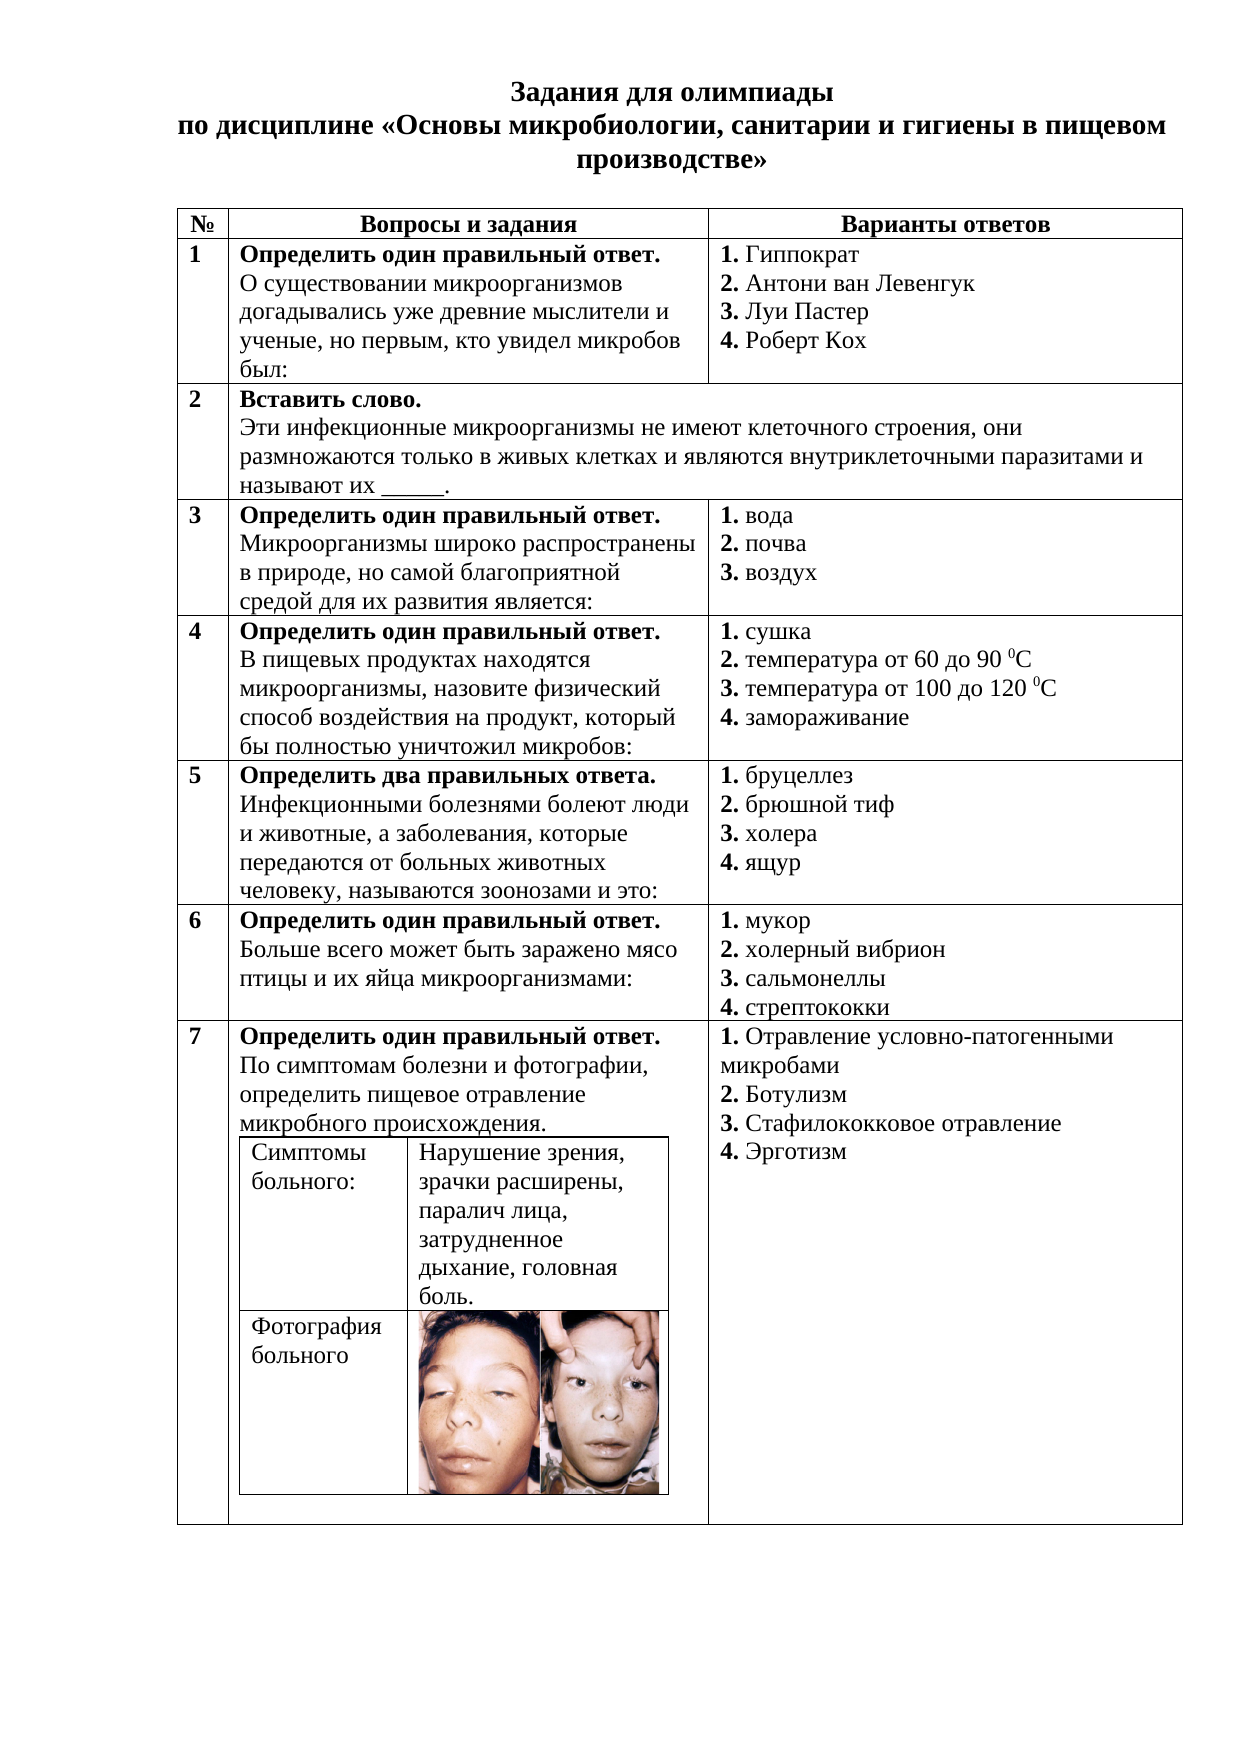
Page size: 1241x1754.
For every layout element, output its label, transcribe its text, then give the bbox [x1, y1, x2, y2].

text Задания для олимпиады [162, 74, 1181, 107]
table_header Вопросы и задания [229, 209, 708, 238]
table_cell 4 [178, 616, 228, 759]
table_cell 1. Отравление условно-патогенными микробами 2. Ботулизм 3. Стафилококковое отравление 4. Эрготизм [709, 1021, 1182, 1523]
table_cell Вставить слово. Эти инфекционные микроорганизмы не имеют клеточного строения, они размножаются только в живых клетках и являются внутриклеточными паразитами и называют их _____. [229, 384, 1182, 499]
table_cell 1. Гиппократ 2. Антони ван Левенгук 3. Луи Пастер 4. Роберт Кох [709, 239, 1182, 383]
table_cell 2 [178, 384, 228, 499]
table_cell 1. вода 2. почва 3. воздух [709, 500, 1182, 615]
table_cell 1. бруцеллез 2. брюшной тиф 3. холера 4. ящур [709, 761, 1182, 904]
table_cell Определить один правильный ответ. Микроорганизмы широко распространены в природе, но самой благоприятной средой для их развития является: [229, 500, 708, 615]
text по дисциплине «Основы микробиологии, санитарии и гигиены в пищевом производстве» [162, 107, 1181, 174]
table_cell Определить два правильных ответа. Инфекционными болезнями болеют люди и животные, а заболевания, которые передаются от больных животных человеку, называются зоонозами и это: [229, 761, 708, 904]
picture [418, 1311, 660, 1494]
table_cell 1. мукор 2. холерный вибрион 3. сальмонеллы 4. стрептококки [709, 905, 1182, 1020]
table_cell 1 [178, 239, 228, 383]
table_cell 3 [178, 500, 228, 615]
table_cell 6 [178, 905, 228, 1020]
table_cell Определить один правильный ответ. О существовании микроорганизмов догадывались уже древние мыслители и ученые, но первым, кто увидел микробов был: [229, 239, 708, 383]
table_cell Определить один правильный ответ. По симптомам болезни и фотографии, определить пищевое отравление микробного происхождения. [229, 1021, 708, 1523]
table_cell 5 [178, 761, 228, 904]
table_cell Определить один правильный ответ. В пищевых продуктах находятся микроорганизмы, назовите физический способ воздействия на продукт, который бы полностью уничтожил микробов: [229, 616, 708, 759]
table_header Варианты ответов [709, 209, 1182, 238]
table_cell 7 [178, 1021, 228, 1523]
table_cell Определить один правильный ответ. Больше всего может быть заражено мясо птицы и их яйца микроорганизмами: [229, 905, 708, 1020]
table_header № [178, 209, 228, 238]
table_cell 1. сушка 2. температура от 60 до 90 0С 3. температура от 100 до 120 0С 4. замораживание [709, 616, 1182, 759]
